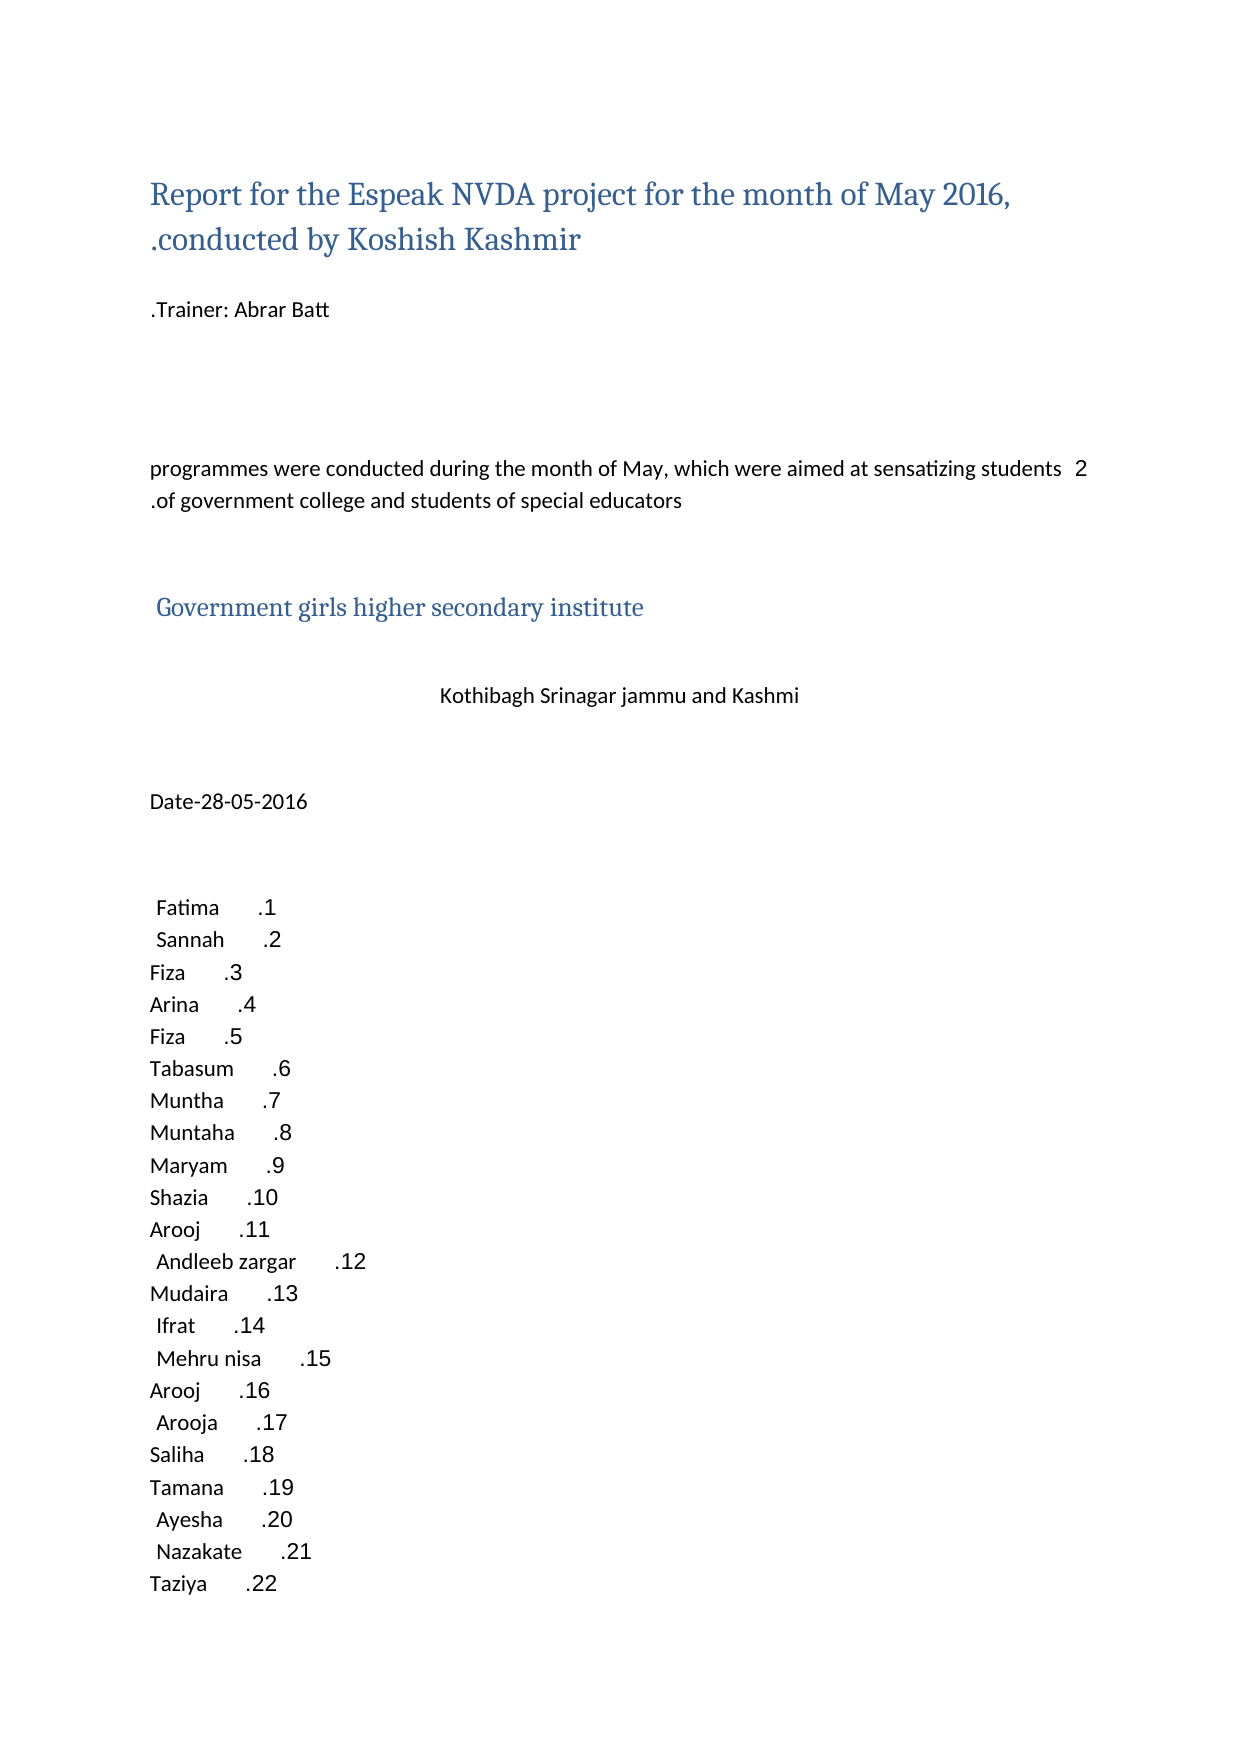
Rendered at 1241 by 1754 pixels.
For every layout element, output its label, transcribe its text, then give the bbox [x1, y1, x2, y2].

text Kothibagh Srinagar jammu and Kashmi [150, 681, 1090, 709]
list Ayesha [150, 1505, 1053, 1533]
list Muntha [150, 1086, 1053, 1114]
list Arooj [150, 1215, 1053, 1243]
list Fiza [150, 958, 1053, 986]
list Fatima [150, 893, 1053, 921]
list Ifrat [150, 1312, 1053, 1340]
list Saliha [150, 1440, 1053, 1468]
list Nazakate [150, 1537, 1053, 1565]
list Arooja [150, 1408, 1053, 1436]
list Sannah [150, 925, 1053, 953]
text Trainer: Abrar Batt. [150, 264, 1090, 323]
list Maryam [150, 1151, 1053, 1179]
list Muntaha [150, 1118, 1053, 1147]
text Date-28-05-2016 [150, 787, 1090, 815]
list Arina [150, 990, 1053, 1018]
list Fiza [150, 1022, 1053, 1050]
list Mehru nisa [150, 1344, 1053, 1372]
list Arooj [150, 1376, 1053, 1404]
list Andleeb zargar [150, 1247, 1053, 1275]
list Mudaira [150, 1279, 1053, 1307]
list Tamana [150, 1473, 1053, 1501]
subtitle Report for the Espeak NVDA project for the month of May 2016, conducted by Koshish Kashmir. [150, 175, 1090, 258]
subtitle Government girls higher secondary institute [150, 592, 1090, 623]
list Tabasum [150, 1054, 1053, 1082]
list Shazia [150, 1183, 1053, 1211]
text 2 programmes were conducted during the month of May, which were aimed at sensatizing students of government college and students of special educators. [150, 454, 1090, 514]
list Taziya [150, 1569, 1053, 1597]
